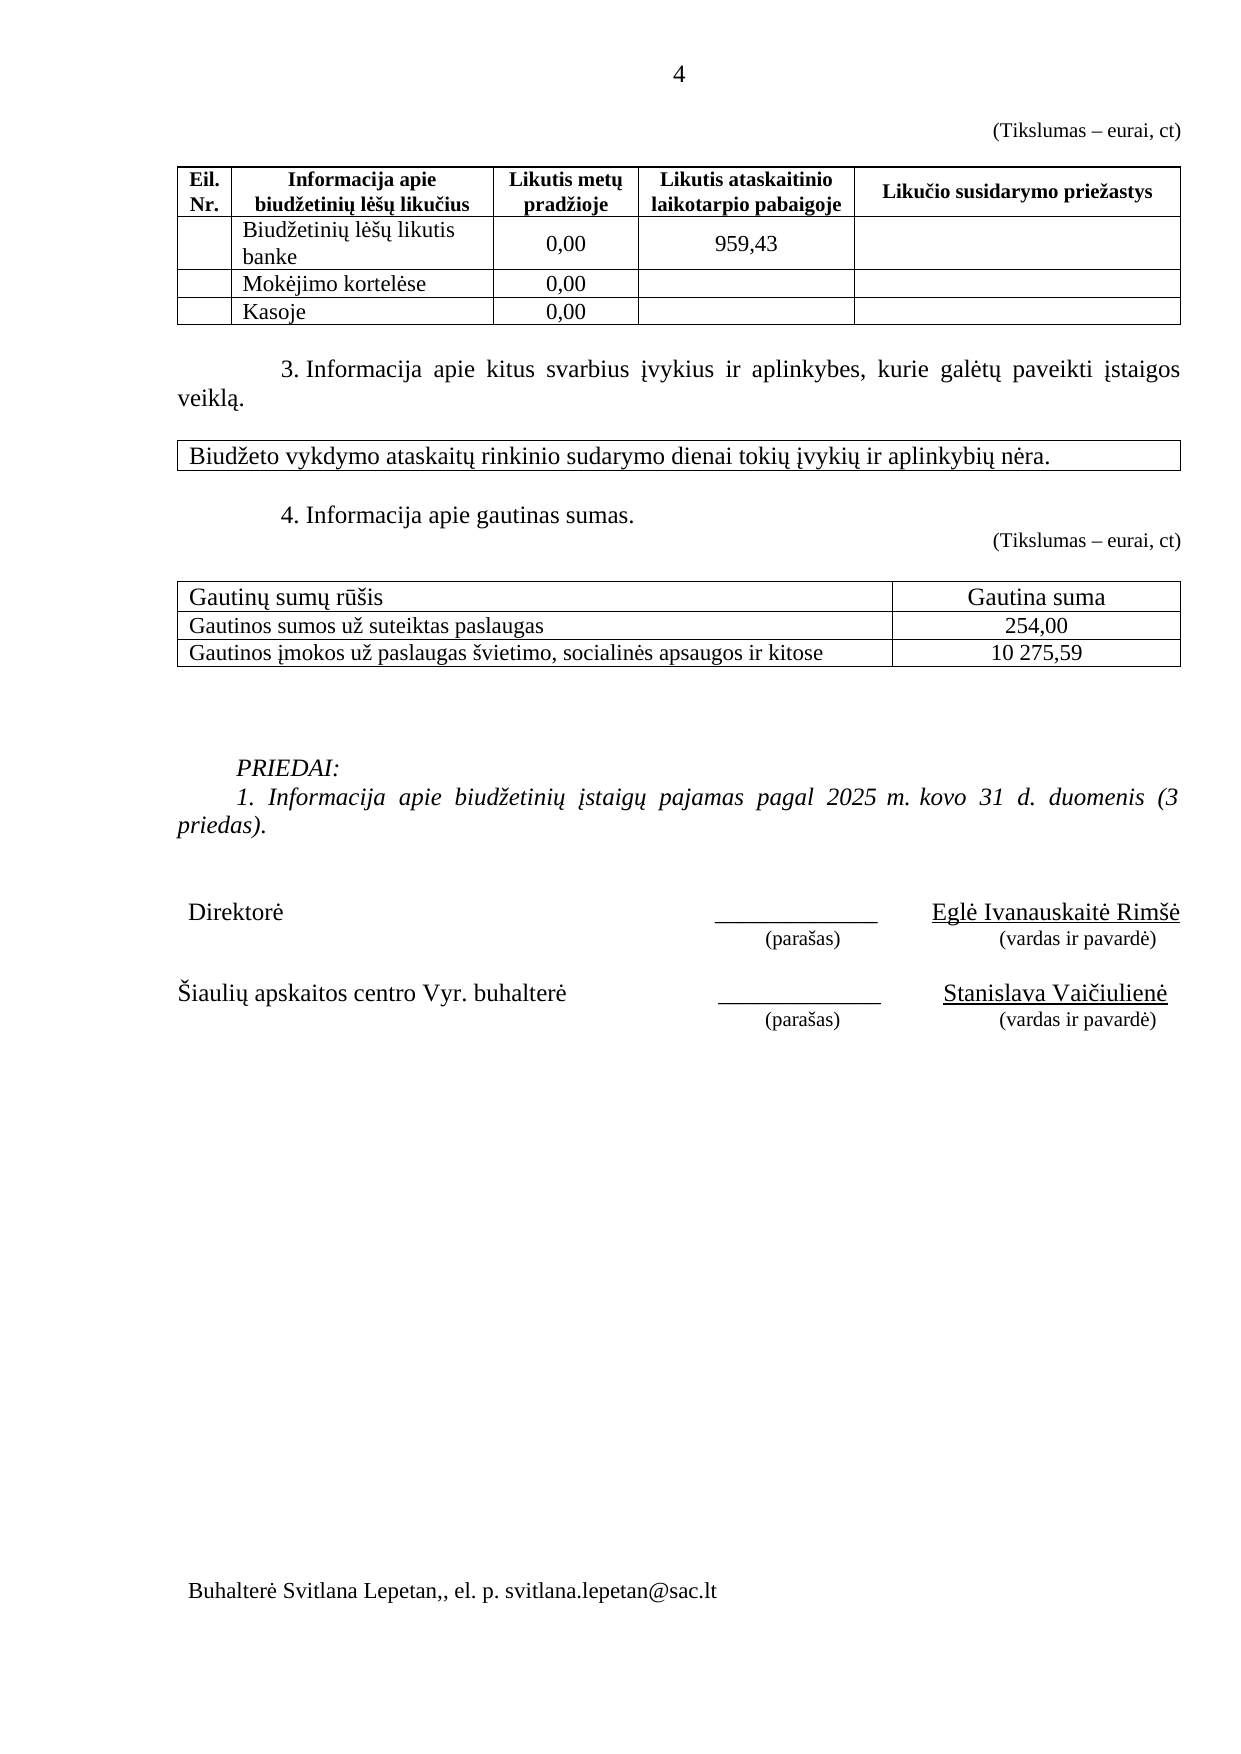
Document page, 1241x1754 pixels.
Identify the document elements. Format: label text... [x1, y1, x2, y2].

text (Tikslumas – eurai, ct) [177, 118, 1181, 142]
table_cell [639, 298, 854, 324]
table_cell 0,00 [494, 217, 638, 269]
table_cell [639, 270, 854, 297]
table_cell 0,00 [494, 270, 638, 297]
text (Tikslumas – eurai, ct) [177, 528, 1181, 552]
table_cell Biudžetinių lėšų likutis banke [232, 217, 493, 269]
table_cell Mokėjimo kortelėse [232, 270, 493, 297]
table_cell 959,43 [639, 217, 854, 269]
list Informacija apie kitus svarbius įvykius ir aplinkybes, kurie galėtų paveikti įstaigos veiklą. [177, 354, 1181, 411]
table_cell [855, 217, 1180, 269]
table_cell Gautinos įmokos už paslaugas švietimo, socialinės apsaugos ir kitose [178, 640, 892, 666]
table_header Gautinų sumų rūšis [178, 582, 892, 611]
table_cell [178, 298, 231, 324]
text Šiaulių apskaitos centro Vyr. buhalterė _____________ Stanislava Vaičiulienė [177, 978, 1181, 1007]
table_cell [855, 270, 1180, 297]
table_cell 0,00 [494, 298, 638, 324]
text Direktorė _____________ Eglė Ivanauskaitė Rimšė [188, 897, 1181, 926]
table_header Informacija apie biudžetinių lėšų likučius [232, 168, 493, 216]
table_cell 254,00 [893, 612, 1180, 638]
text (parašas) (vardas ir pavardė) [177, 926, 1181, 950]
table_header Likutis ataskaitinio laikotarpio pabaigoje [639, 168, 854, 216]
table_cell Gautinos sumos už suteiktas paslaugas [178, 612, 892, 638]
table_cell [178, 270, 231, 297]
table_cell [855, 298, 1180, 324]
text 1. Informacija apie biudžetinių įstaigų pajamas pagal 2025 m. kovo 31 d. duomenis (3 priedas). [177, 782, 1181, 839]
table_header Likučio susidarymo priežastys [855, 168, 1180, 216]
table_header Eil. Nr. [178, 168, 231, 216]
table_header Biudžeto vykdymo ataskaitų rinkinio sudarymo dienai tokių įvykių ir aplinkybių nėra. [178, 441, 1180, 470]
list Informacija apie gautinas sumas. [177, 500, 1181, 528]
table_header Gautina suma [893, 582, 1180, 611]
table_cell [178, 217, 231, 269]
table_cell 10 275,59 [893, 640, 1180, 666]
text PRIEDAI: [177, 753, 1181, 782]
table_cell Kasoje [232, 298, 493, 324]
table_header Likutis metų pradžioje [494, 168, 638, 216]
text Buhalterė Svitlana Lepetan,, el. p. svitlana.lepetan@sac.lt [188, 1577, 1181, 1604]
text (parašas) (vardas ir pavardė) [177, 1007, 1181, 1031]
